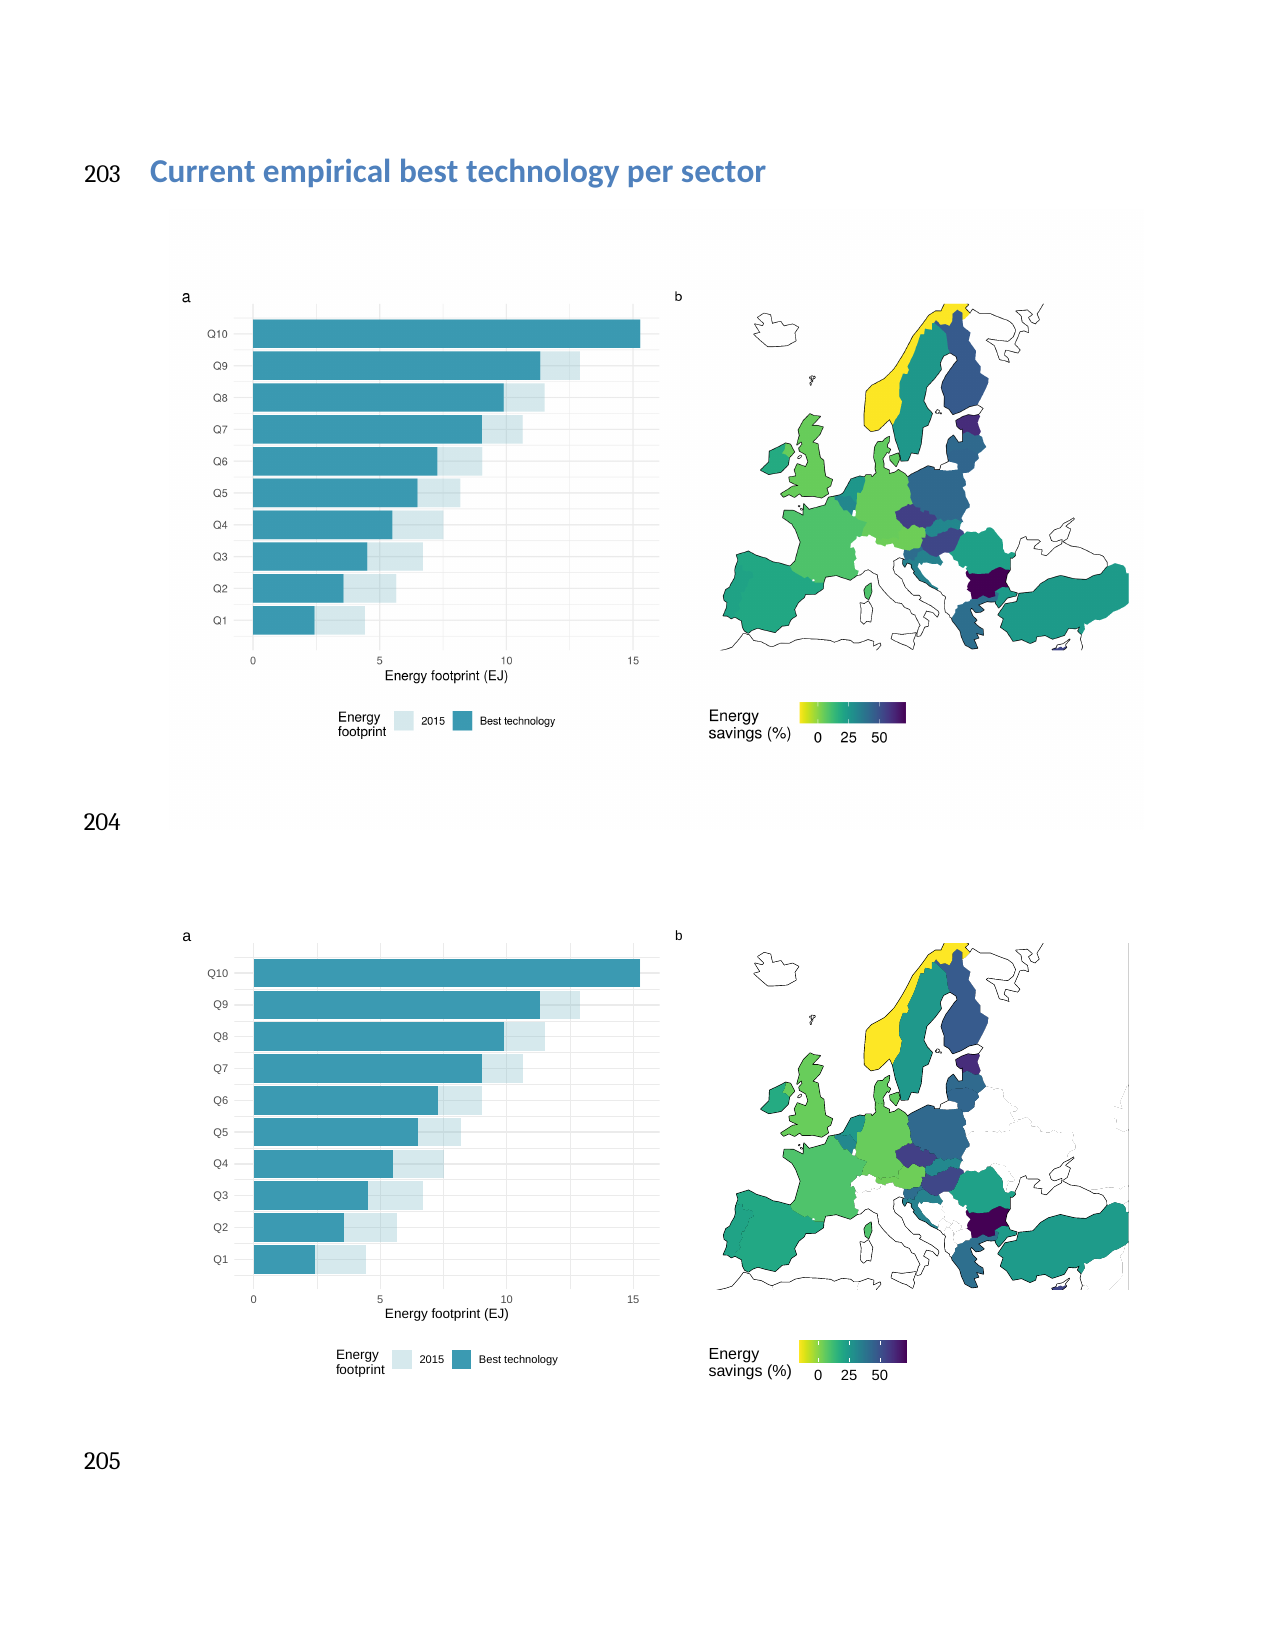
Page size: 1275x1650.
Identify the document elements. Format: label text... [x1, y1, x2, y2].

subtitle Current empirical best technology per sector [150, 150, 1125, 191]
picture [168, 209, 1144, 830]
